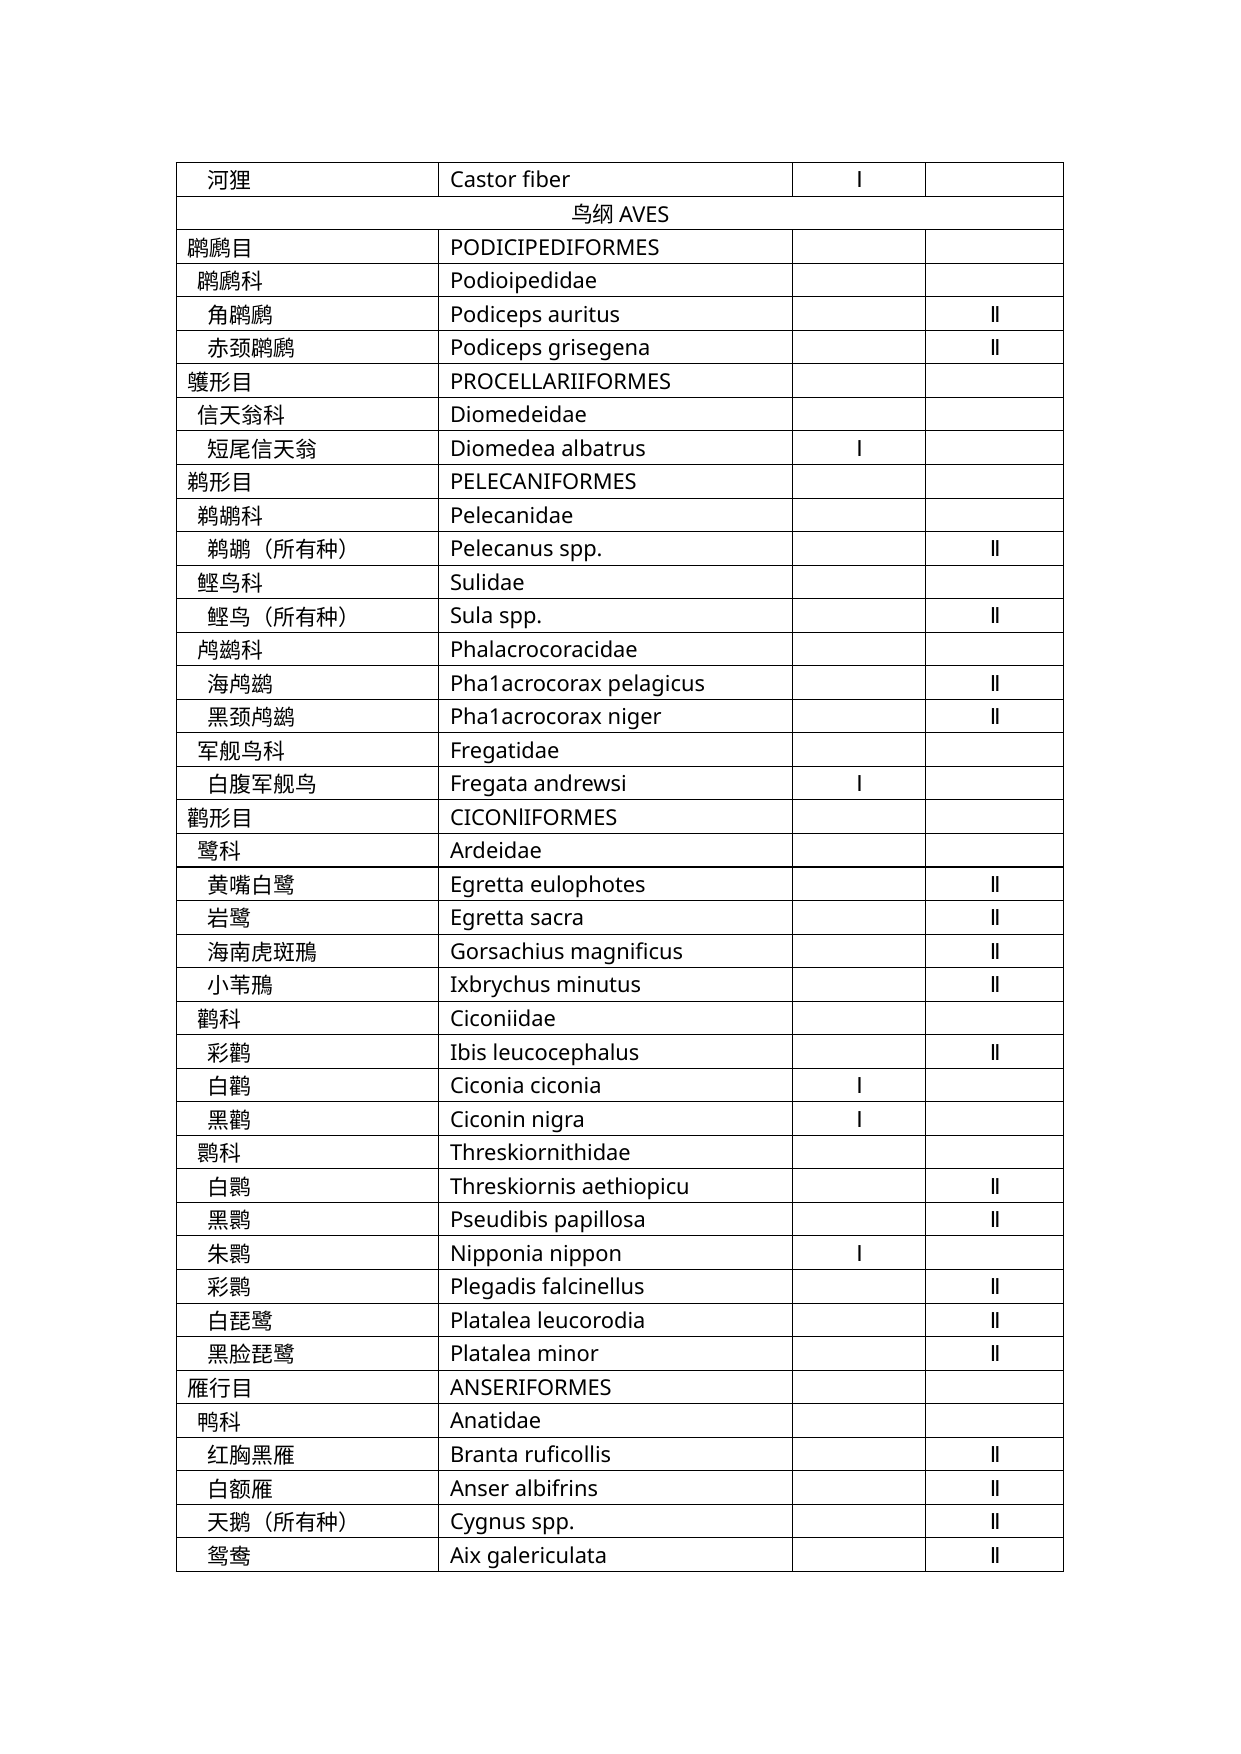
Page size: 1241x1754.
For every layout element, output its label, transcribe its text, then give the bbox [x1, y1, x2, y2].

table_cell 海鸬鹚 [177, 666, 438, 699]
table_cell Ⅱ [926, 297, 1063, 330]
table_cell Gorsachius magnificus [439, 935, 792, 967]
table_cell [926, 1371, 1063, 1403]
table_cell 鹱形目 [177, 364, 438, 397]
table_cell Ⅱ [926, 1538, 1063, 1571]
table_cell [926, 1069, 1063, 1101]
table_cell 鹳科 [177, 1002, 438, 1034]
table_cell [793, 834, 925, 866]
table_cell 海南虎斑鳽 [177, 935, 438, 967]
table_cell PODICIPEDIFORMES [439, 230, 792, 263]
table_cell 军舰鸟科 [177, 733, 438, 766]
table_cell 黑颈鸬鹚 [177, 700, 438, 732]
table_cell 鹳形目 [177, 800, 438, 833]
table_cell [793, 700, 925, 732]
table_cell [926, 834, 1063, 866]
table_cell [926, 1136, 1063, 1168]
table_cell Ⅰ [793, 431, 925, 464]
table_cell Ⅱ [926, 599, 1063, 632]
table_cell [793, 666, 925, 699]
table_cell PROCELLARIIFORMES [439, 364, 792, 397]
table_cell 鲣鸟科 [177, 566, 438, 598]
table_cell [793, 1203, 925, 1235]
table_cell Ⅱ [926, 1203, 1063, 1235]
table_cell Egretta sacra [439, 901, 792, 933]
table_cell [793, 1438, 925, 1470]
table_cell [793, 1471, 925, 1504]
table_cell Fregatidae [439, 733, 792, 766]
table_cell 白腹军舰鸟 [177, 767, 438, 799]
table_cell Ardeidae [439, 834, 792, 866]
table_cell 小苇鳽 [177, 968, 438, 1001]
table_cell [926, 566, 1063, 598]
table_cell Platalea leucorodia [439, 1304, 792, 1336]
table_cell Anatidae [439, 1404, 792, 1437]
table_cell [793, 733, 925, 766]
table_cell Diomedeidae [439, 398, 792, 430]
table_cell Ⅱ [926, 700, 1063, 732]
table_cell 雁行目 [177, 1371, 438, 1403]
table_cell 角䴙䴘 [177, 297, 438, 330]
table_cell [793, 1169, 925, 1202]
table_cell 鹮科 [177, 1136, 438, 1168]
table_cell 䴙䴘目 [177, 230, 438, 263]
table_cell Ⅱ [926, 1337, 1063, 1369]
table_cell [793, 1371, 925, 1403]
table_cell Castor fiber [439, 163, 792, 196]
table_cell Pelecanus spp. [439, 532, 792, 564]
table_cell [793, 800, 925, 833]
table_cell [793, 868, 925, 900]
table_cell Ibis leucocephalus [439, 1035, 792, 1068]
table_cell Ⅱ [926, 901, 1063, 933]
table_cell Sula spp. [439, 599, 792, 632]
table_cell [926, 264, 1063, 296]
table_cell [926, 431, 1063, 464]
table_cell 彩鹳 [177, 1035, 438, 1068]
table_cell 鸭科 [177, 1404, 438, 1437]
table_cell [793, 1505, 925, 1537]
table_cell [926, 1404, 1063, 1437]
table_cell Podiceps grisegena [439, 331, 792, 363]
table_cell Pseudibis papillosa [439, 1203, 792, 1235]
table_cell 鸬鹚科 [177, 633, 438, 665]
table_cell Ciconin nigra [439, 1102, 792, 1135]
table_cell [926, 800, 1063, 833]
table_cell [793, 566, 925, 598]
table_cell [793, 532, 925, 564]
table_cell Pelecanidae [439, 499, 792, 531]
table_cell [793, 1002, 925, 1034]
table_cell Ⅰ [793, 1102, 925, 1135]
table_cell Ⅱ [926, 1270, 1063, 1302]
table_cell 黑脸琵鹭 [177, 1337, 438, 1369]
table_cell Diomedea albatrus [439, 431, 792, 464]
table_cell Ⅱ [926, 868, 1063, 900]
table_cell Ⅱ [926, 532, 1063, 564]
table_cell [793, 599, 925, 632]
table_cell Nipponia nippon [439, 1236, 792, 1269]
table_cell [926, 633, 1063, 665]
table_cell 赤颈䴙䴘 [177, 331, 438, 363]
table_cell 鹭科 [177, 834, 438, 866]
table_cell [926, 733, 1063, 766]
table_cell [793, 230, 925, 263]
table_cell 白琵鹭 [177, 1304, 438, 1336]
table_cell 天鹅（所有种） [177, 1505, 438, 1537]
table_cell 彩鹮 [177, 1270, 438, 1302]
table_cell [793, 1270, 925, 1302]
table_cell [926, 163, 1063, 196]
table_cell Ⅱ [926, 1505, 1063, 1537]
table_cell [793, 935, 925, 967]
table_cell Threskiornis aethiopicu [439, 1169, 792, 1202]
table_cell Ixbrychus minutus [439, 968, 792, 1001]
table_cell Egretta eulophotes [439, 868, 792, 900]
table_cell 短尾信天翁 [177, 431, 438, 464]
table_cell [926, 1002, 1063, 1034]
table_cell Anser albifrins [439, 1471, 792, 1504]
table_cell Pha1acrocorax pelagicus [439, 666, 792, 699]
table_cell Ⅱ [926, 1304, 1063, 1336]
table_cell Platalea minor [439, 1337, 792, 1369]
table_cell Aix galericulata [439, 1538, 792, 1571]
table_cell [926, 398, 1063, 430]
table_cell [793, 499, 925, 531]
table_cell [793, 297, 925, 330]
table_cell 岩鹭 [177, 901, 438, 933]
table_cell 黑鹳 [177, 1102, 438, 1135]
table_cell 黑鹮 [177, 1203, 438, 1235]
table_cell 河狸 [177, 163, 438, 196]
table_cell Ⅱ [926, 935, 1063, 967]
table_cell [793, 968, 925, 1001]
table_cell Ⅱ [926, 968, 1063, 1001]
table_cell 鸳鸯 [177, 1538, 438, 1571]
table_cell 䴙䴘科 [177, 264, 438, 296]
table_cell 红胸黑雁 [177, 1438, 438, 1470]
table_cell 黄嘴白鹭 [177, 868, 438, 900]
table_cell 信天翁科 [177, 398, 438, 430]
table_cell [926, 1102, 1063, 1135]
table_cell Plegadis falcinellus [439, 1270, 792, 1302]
table_cell Phalacrocoracidae [439, 633, 792, 665]
table_cell [793, 1035, 925, 1068]
table_cell Ⅰ [793, 1236, 925, 1269]
table_cell [793, 264, 925, 296]
table_cell [926, 1236, 1063, 1269]
table_cell 白鹮 [177, 1169, 438, 1202]
table_cell Fregata andrewsi [439, 767, 792, 799]
table_cell [793, 1136, 925, 1168]
table_cell [793, 331, 925, 363]
table_cell [926, 230, 1063, 263]
table_cell Ⅱ [926, 1471, 1063, 1504]
table_cell [793, 1538, 925, 1571]
table_cell 鹈鹕科 [177, 499, 438, 531]
table_cell Ⅰ [793, 767, 925, 799]
table_cell Ⅱ [926, 1169, 1063, 1202]
table_cell [926, 465, 1063, 497]
table_cell Ⅱ [926, 666, 1063, 699]
table_cell CICONlIFORMES [439, 800, 792, 833]
table_cell [793, 901, 925, 933]
table_cell Podioipedidae [439, 264, 792, 296]
table_cell 朱鹮 [177, 1236, 438, 1269]
table_cell [793, 1337, 925, 1369]
table_cell [793, 633, 925, 665]
table_cell [793, 1404, 925, 1437]
table_cell Sulidae [439, 566, 792, 598]
table_cell [793, 398, 925, 430]
table_cell [793, 364, 925, 397]
table_cell [793, 1304, 925, 1336]
table_cell Threskiornithidae [439, 1136, 792, 1168]
table_cell Pha1acrocorax niger [439, 700, 792, 732]
table_cell Ⅰ [793, 163, 925, 196]
table_cell Ciconia ciconia [439, 1069, 792, 1101]
table_cell 鹈鹕（所有种） [177, 532, 438, 564]
table_cell Ⅰ [793, 1069, 925, 1101]
table_cell [926, 767, 1063, 799]
table_cell 鲣鸟（所有种） [177, 599, 438, 632]
table_cell Branta ruficollis [439, 1438, 792, 1470]
table_cell 鸟纲AVES [177, 197, 1063, 229]
table_cell ANSERIFORMES [439, 1371, 792, 1403]
table_cell Ⅱ [926, 1438, 1063, 1470]
table_cell PELECANIFORMES [439, 465, 792, 497]
table_cell Cygnus spp. [439, 1505, 792, 1537]
table_cell 鹈形目 [177, 465, 438, 497]
table_cell Podiceps auritus [439, 297, 792, 330]
table_cell [926, 364, 1063, 397]
table_cell Ciconiidae [439, 1002, 792, 1034]
table_cell [793, 465, 925, 497]
table_cell 白额雁 [177, 1471, 438, 1504]
table_cell Ⅱ [926, 331, 1063, 363]
table_cell [926, 499, 1063, 531]
table_cell 白鹳 [177, 1069, 438, 1101]
table_cell Ⅱ [926, 1035, 1063, 1068]
